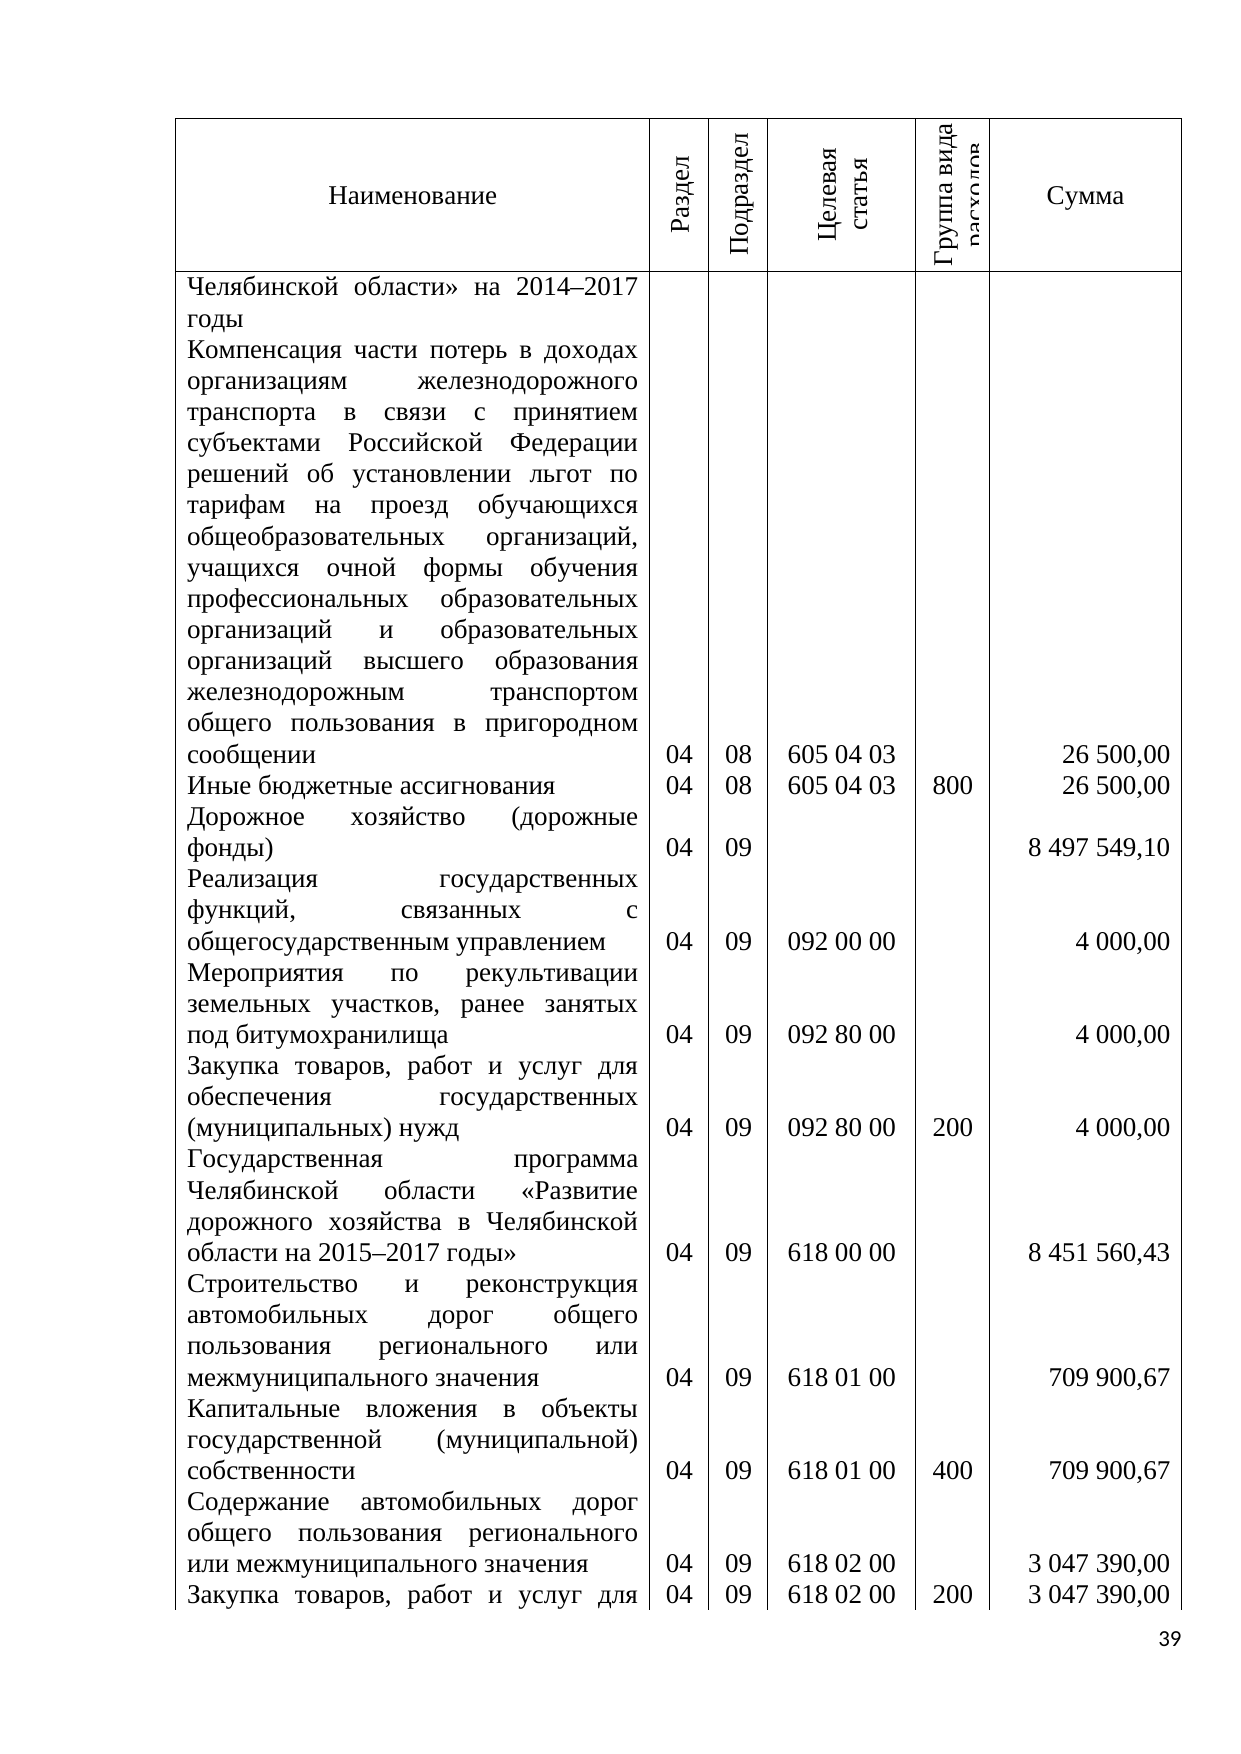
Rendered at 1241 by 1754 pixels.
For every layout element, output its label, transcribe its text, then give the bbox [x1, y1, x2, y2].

table_header Сумма [990, 119, 1181, 271]
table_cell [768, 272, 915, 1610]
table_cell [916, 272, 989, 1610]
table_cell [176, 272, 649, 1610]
table_header Подраздел [709, 119, 767, 271]
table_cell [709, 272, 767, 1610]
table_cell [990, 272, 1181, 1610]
table_header Группа вида расходов [916, 119, 989, 271]
table_header Целевая статья [768, 119, 915, 271]
table_header Раздел [650, 119, 708, 271]
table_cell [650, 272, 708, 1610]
table_header Наименование [176, 119, 649, 271]
